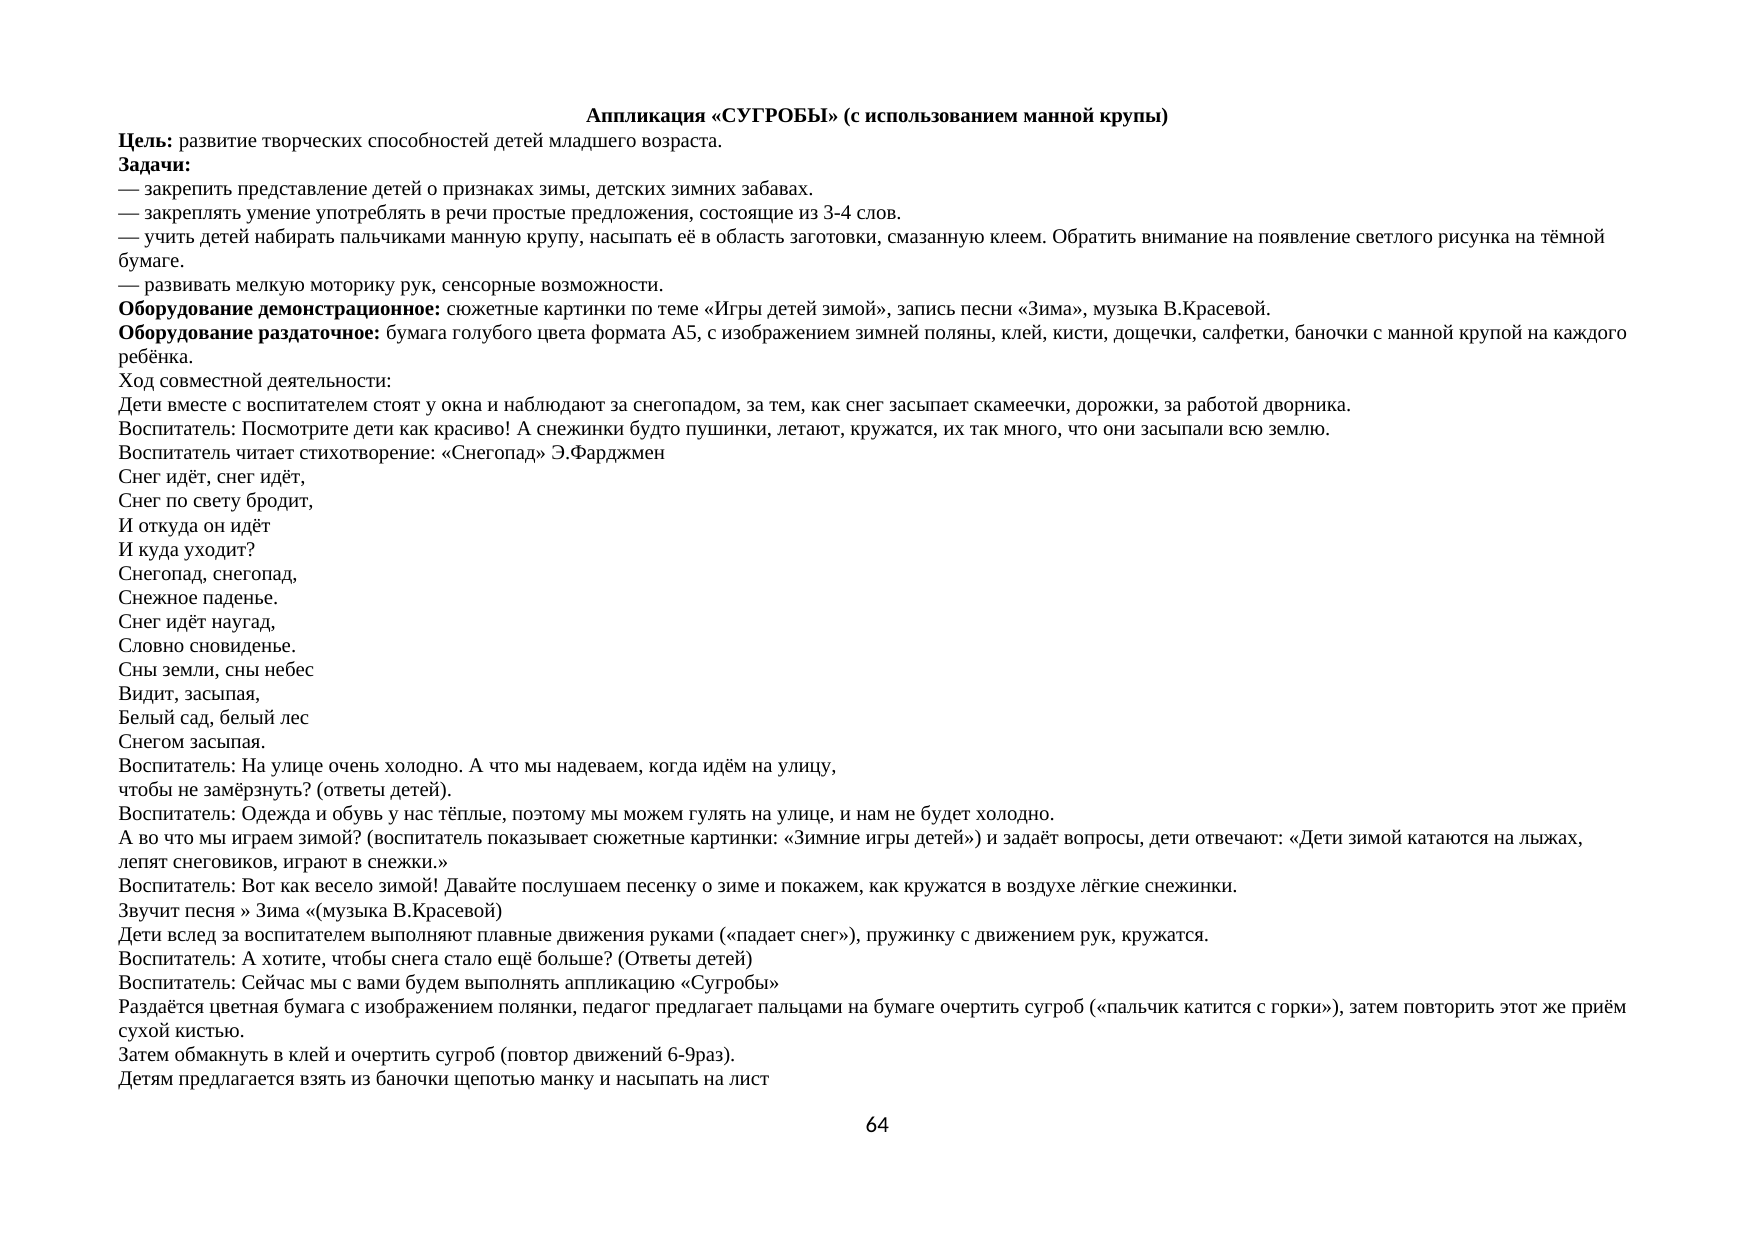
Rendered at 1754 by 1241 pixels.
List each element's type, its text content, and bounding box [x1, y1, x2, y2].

text Ход совместной деятельности: [118, 368, 1636, 392]
text Снег идёт, снег идёт, [118, 464, 1636, 488]
text Аппликация «СУГРОБЫ» (с использованием манной крупы) [118, 103, 1636, 127]
text А во что мы играем зимой? (воспитатель показывает сюжетные картинки: «Зимние игры детей») и задаёт вопросы, дети отвечают: «Дети зимой катаются на лыжах, лепят снеговиков, играют в снежки.» [118, 825, 1636, 873]
text Раздаётся цветная бумага с изображением полянки, педагог предлагает пальцами на бумаге очертить сугроб («пальчик катится с горки»), затем повторить этот же приём сухой кистью. [118, 994, 1636, 1042]
text чтобы не замёрзнуть? (ответы детей). [118, 777, 1636, 801]
text И откуда он идёт [118, 512, 1636, 537]
text Белый сад, белый лес [118, 705, 1636, 729]
text — учить детей набирать пальчиками манную крупу, насыпать её в область заготовки, смазанную клеем. Обратить внимание на появление светлого рисунка на тёмной бумаге. [118, 224, 1636, 272]
text Снегом засыпая. [118, 729, 1636, 753]
text Звучит песня » Зима «(музыка В.Красевой) [118, 897, 1636, 922]
text И куда уходит? [118, 537, 1636, 561]
text Воспитатель: Вот как весело зимой! Давайте послушаем песенку о зиме и покажем, как кружатся в воздухе лёгкие снежинки. [118, 873, 1636, 897]
text Снег идёт наугад, [118, 609, 1636, 633]
text Сны земли, сны небес [118, 657, 1636, 681]
text Воспитатель: Одежда и обувь у нас тёплые, поэтому мы можем гулять на улице, и нам не будет холодно. [118, 801, 1636, 825]
text Дети вслед за воспитателем выполняют плавные движения руками («падает снег»), пружинку с движением рук, кружатся. [118, 922, 1636, 946]
text Оборудование раздаточное: бумага голубого цвета формата А5, с изображением зимней поляны, клей, кисти, дощечки, салфетки, баночки с манной крупой на каждого ребёнка. [118, 320, 1636, 368]
text Задачи: [118, 152, 1636, 176]
text Видит, засыпая, [118, 681, 1636, 705]
text Детям предлагается взять из баночки щепотью манку и насыпать на лист [118, 1066, 1636, 1090]
text Воспитатель читает стихотворение: «Снегопад» Э.Фарджмен [118, 440, 1636, 464]
text Дети вместе с воспитателем стоят у окна и наблюдают за снегопадом, за тем, как снег засыпает скамеечки, дорожки, за работой дворника. [118, 392, 1636, 416]
text Словно сновиденье. [118, 633, 1636, 657]
text Воспитатель: А хотите, чтобы снега стало ещё больше? (Ответы детей) [118, 946, 1636, 970]
text — закреплять умение употреблять в речи простые предложения, состоящие из 3-4 слов. [118, 200, 1636, 224]
text — развивать мелкую моторику рук, сенсорные возможности. [118, 272, 1636, 296]
text Затем обмакнуть в клей и очертить сугроб (повтор движений 6-9раз). [118, 1042, 1636, 1066]
text Оборудование демонстрационное: сюжетные картинки по теме «Игры детей зимой», запись песни «Зима», музыка В.Красевой. [118, 296, 1636, 320]
text Снег по свету бродит, [118, 488, 1636, 512]
text — закрепить представление детей о признаках зимы, детских зимних забавах. [118, 176, 1636, 200]
text Воспитатель: На улице очень холодно. А что мы надеваем, когда идём на улицу, [118, 753, 1636, 777]
text Воспитатель: Посмотрите дети как красиво! А снежинки будто пушинки, летают, кружатся, их так много, что они засыпали всю землю. [118, 416, 1636, 440]
text Снежное паденье. [118, 585, 1636, 609]
text Снегопад, снегопад, [118, 561, 1636, 585]
text Воспитатель: Сейчас мы с вами будем выполнять аппликацию «Сугробы» [118, 970, 1636, 994]
text Цель: развитие творческих способностей детей младшего возраста. [118, 127, 1636, 152]
